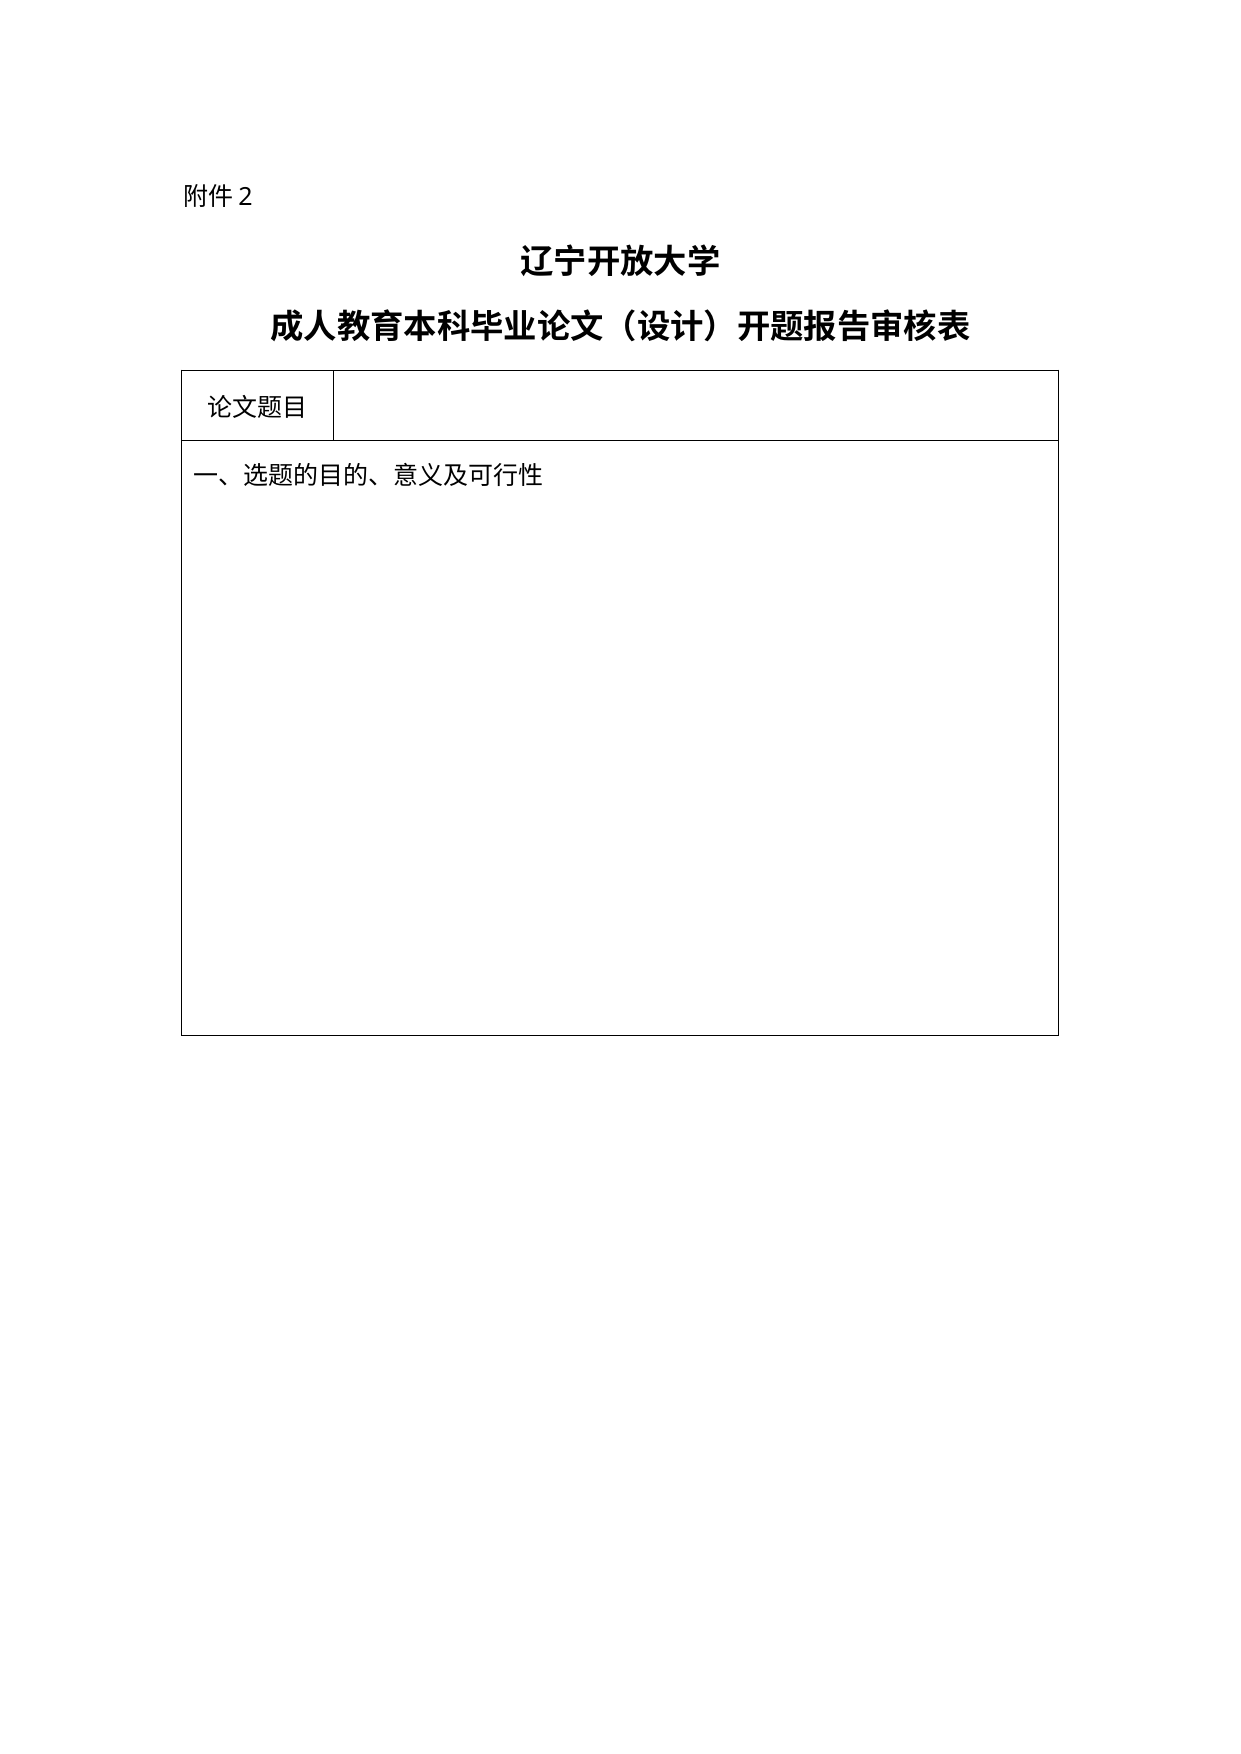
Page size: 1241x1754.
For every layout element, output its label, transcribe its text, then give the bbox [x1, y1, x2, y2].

table_header [334, 371, 1058, 440]
table_header 论文题目 [182, 371, 333, 440]
table_cell 一、选题的目的、意义及可行性 [182, 441, 1058, 1035]
text 成人教育本科毕业论文（设计）开题报告审核表 [183, 292, 1057, 357]
text 附件2 [183, 162, 1057, 227]
text 辽宁开放大学 [183, 227, 1057, 292]
